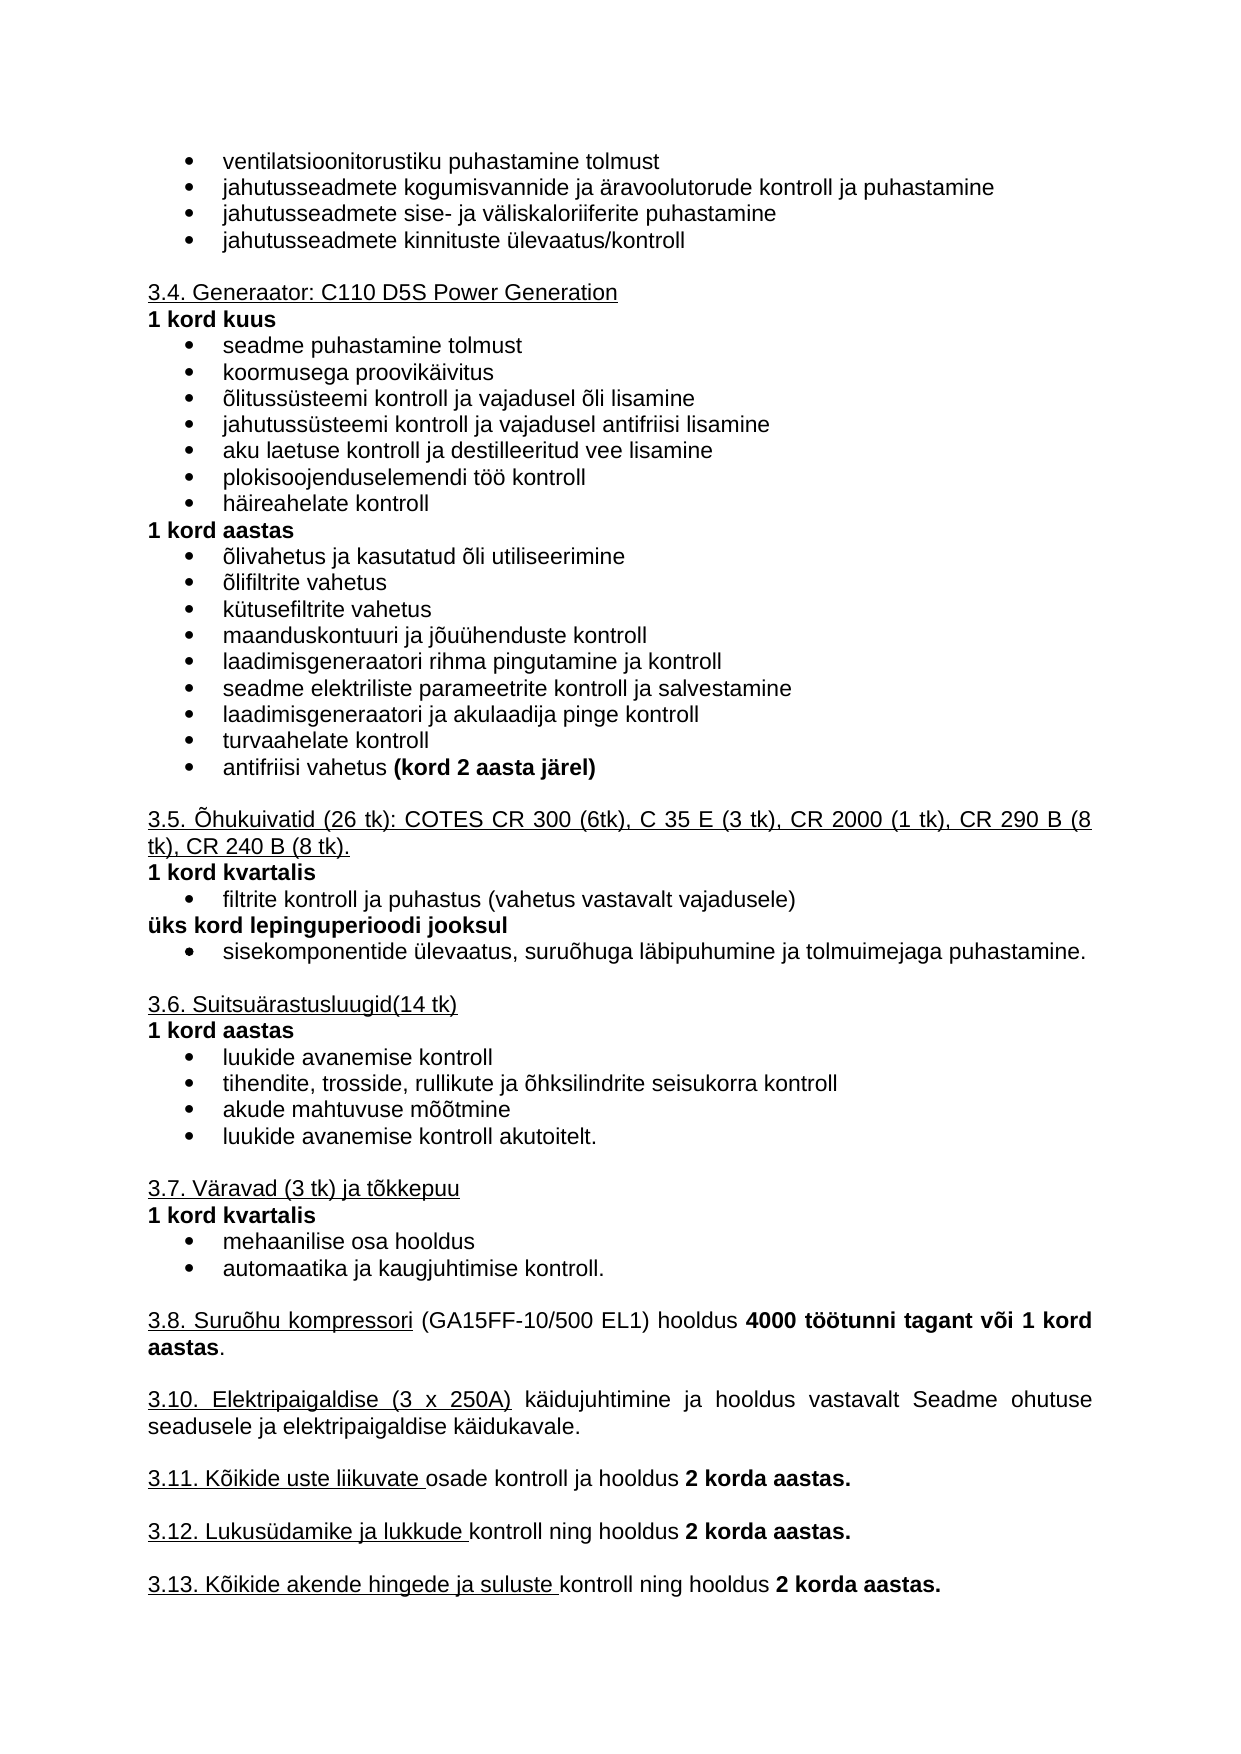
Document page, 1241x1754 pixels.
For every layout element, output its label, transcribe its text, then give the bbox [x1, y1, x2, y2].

list õlitussüsteemi kontroll ja vajadusel õli lisamine [185, 385, 1093, 411]
text 3.4. Generaator: C110 D5S Power Generation [148, 279, 1093, 306]
text 1 kord kuus [148, 306, 1093, 332]
list aku laetuse kontroll ja destilleeritud vee lisamine [185, 437, 1093, 464]
text 1 kord kvartalis [148, 1202, 1093, 1228]
list seadme elektriliste parameetrite kontroll ja salvestamine [185, 675, 1093, 701]
list jahutusseadmete kogumisvannide ja äravoolutorude kontroll ja puhastamine [185, 174, 1093, 200]
list kütusefiltrite vahetus [185, 596, 1093, 622]
text 1 kord aastas [148, 1017, 1093, 1044]
text 3.7. Väravad (3 tk) ja tõkkepuu [148, 1175, 1093, 1202]
list turvaahelate kontroll [185, 727, 1093, 754]
text üks kord lepinguperioodi jooksul [148, 912, 1093, 938]
list jahutussüsteemi kontroll ja vajadusel antifriisi lisamine [185, 411, 1093, 437]
list õlifiltrite vahetus [185, 569, 1093, 596]
list luukide avanemise kontroll akutoitelt. [185, 1123, 1093, 1149]
list häireahelate kontroll [185, 490, 1093, 517]
text 3.6. Suitsuärastusluugid(14 tk) [148, 991, 1093, 1017]
list õlivahetus ja kasutatud õli utiliseerimine [185, 543, 1093, 569]
text 3.8. Suruõhu kompressori (GA15FF-10/500 EL1) hooldus 4000 töötunni tagant või 1 kord aastas. [148, 1307, 1093, 1360]
text 1 kord aastas [148, 517, 1093, 543]
text 3.5. Õhukuivatid (26 tk): COTES CR 300 (6tk), C 35 E (3 tk), CR 2000 (1 tk), CR 290 B (8 tk), CR 240 B (8 tk). [148, 806, 1093, 859]
text 3.11. Kõikide uste liikuvate osade kontroll ja hooldus 2 korda aastas. [148, 1465, 1093, 1492]
list seadme puhastamine tolmust [185, 332, 1093, 358]
list sisekomponentide ülevaatus, suruõhuga läbipuhumine ja tolmuimejaga puhastamine. [185, 938, 1093, 964]
list plokisoojenduselemendi töö kontroll [185, 464, 1093, 490]
list antifriisi vahetus (kord 2 aasta järel) [185, 754, 1093, 780]
text 1 kord kvartalis [148, 859, 1093, 886]
list luukide avanemise kontroll [185, 1044, 1093, 1070]
list jahutusseadmete sise- ja väliskaloriiferite puhastamine [185, 200, 1093, 227]
list filtrite kontroll ja puhastus (vahetus vastavalt vajadusele) [185, 886, 1093, 912]
text 3.12. Lukusüdamike ja lukkude kontroll ning hooldus 2 korda aastas. [148, 1518, 1093, 1544]
list jahutusseadmete kinnituste ülevaatus/kontroll [185, 227, 1093, 253]
list mehaanilise osa hooldus [185, 1228, 1093, 1254]
text 3.10. Elektripaigaldise (3 x 250A) käidujuhtimine ja hooldus vastavalt Seadme ohutuse seadusele ja elektripaigaldise käidukavale. [148, 1386, 1093, 1439]
list maanduskontuuri ja jõuühenduste kontroll [185, 622, 1093, 648]
list ventilatsioonitorustiku puhastamine tolmust [185, 148, 1093, 174]
text 3.13. Kõikide akende hingede ja suluste kontroll ning hooldus 2 korda aastas. [148, 1571, 1093, 1597]
list automaatika ja kaugjuhtimise kontroll. [185, 1254, 1093, 1281]
list koormusega proovikäivitus [185, 358, 1093, 385]
list tihendite, trosside, rullikute ja õhksilindrite seisukorra kontroll [185, 1070, 1093, 1096]
list laadimisgeneraatori rihma pingutamine ja kontroll [185, 648, 1093, 675]
list laadimisgeneraatori ja akulaadija pinge kontroll [185, 701, 1093, 727]
list akude mahtuvuse mõõtmine [185, 1096, 1093, 1123]
